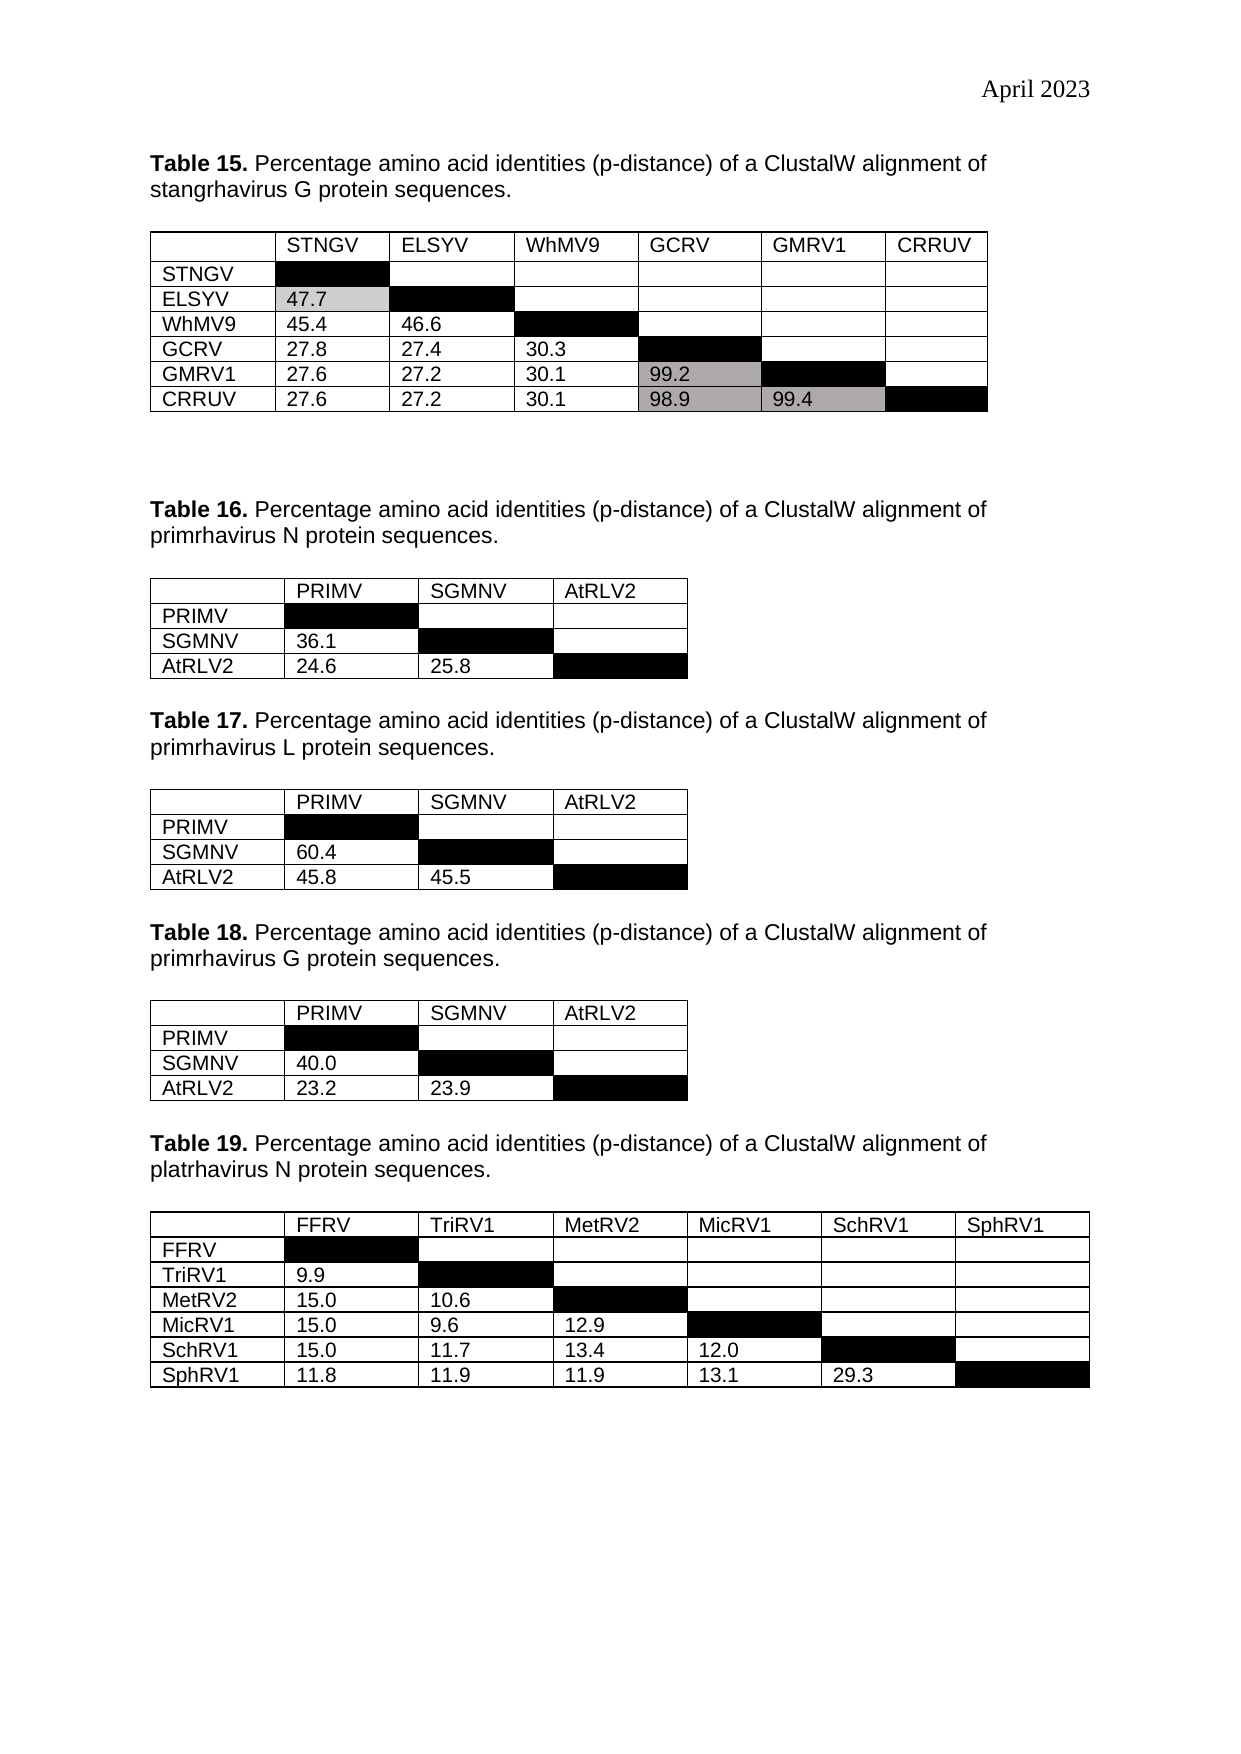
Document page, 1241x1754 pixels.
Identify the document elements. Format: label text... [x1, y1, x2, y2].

table_cell [554, 815, 687, 839]
text Table 16. Percentage amino acid identities (p-distance) of a ClustalW alignment of primrhavirus N protein sequences. [150, 496, 1090, 549]
table_cell [886, 287, 987, 311]
table_header SchRV1 [822, 1213, 955, 1236]
table_cell [515, 287, 638, 311]
table_header STNGV [276, 233, 389, 261]
table_cell 25.8 [419, 654, 553, 678]
table_cell [688, 1238, 821, 1261]
table_header AtRLV2 [554, 790, 687, 814]
table_cell 10.6 [419, 1288, 553, 1311]
table_cell MicRV1 [151, 1313, 284, 1336]
table_cell [956, 1313, 1089, 1336]
table_cell AtRLV2 [151, 1076, 284, 1100]
table_cell 60.4 [285, 840, 418, 864]
table_cell [688, 1263, 821, 1286]
table_cell 27.2 [390, 387, 514, 411]
table_cell SchRV1 [151, 1338, 284, 1361]
table_header [151, 790, 284, 814]
table_cell 27.2 [390, 362, 514, 386]
table_cell 30.3 [515, 337, 638, 361]
table_cell [688, 1288, 821, 1311]
table_cell 45.5 [419, 865, 553, 889]
table_cell MetRV2 [151, 1288, 284, 1311]
table_cell SphRV1 [151, 1363, 284, 1386]
table_cell SGMNV [151, 1051, 284, 1075]
table_cell [956, 1263, 1089, 1286]
table_header [151, 1001, 284, 1025]
table_cell [639, 312, 761, 336]
table_cell [554, 1288, 687, 1311]
table_cell [639, 287, 761, 311]
table_cell 9.9 [285, 1263, 418, 1286]
table_cell [554, 1263, 687, 1286]
table_cell 9.6 [419, 1313, 553, 1336]
table_cell [762, 262, 885, 286]
table_cell SGMNV [151, 840, 284, 864]
table_header SGMNV [419, 790, 553, 814]
table_cell TriRV1 [151, 1263, 284, 1286]
table_header TriRV1 [419, 1213, 553, 1236]
table_cell PRIMV [151, 815, 284, 839]
table_cell [285, 815, 418, 839]
table_cell [762, 287, 885, 311]
table_cell [515, 262, 638, 286]
table_header [151, 579, 284, 603]
table_cell [956, 1238, 1089, 1261]
table_cell [554, 1026, 687, 1050]
table_cell [419, 629, 553, 653]
table_cell 11.9 [554, 1363, 687, 1386]
text Table 17. Percentage amino acid identities (p-distance) of a ClustalW alignment of primrhavirus L protein sequences. [150, 707, 1090, 760]
table_cell WhMV9 [151, 312, 275, 336]
table_cell [886, 362, 987, 386]
table_cell GCRV [151, 337, 275, 361]
table_cell [822, 1288, 955, 1311]
table_cell CRRUV [151, 387, 275, 411]
table_cell 11.8 [285, 1363, 418, 1386]
text Table 19. Percentage amino acid identities (p-distance) of a ClustalW alignment of platrhavirus N protein sequences. [150, 1130, 1090, 1183]
table_cell 45.4 [276, 312, 389, 336]
table_cell 99.2 [639, 362, 761, 386]
table_cell [419, 815, 553, 839]
table_cell [515, 312, 638, 336]
table_cell 15.0 [285, 1338, 418, 1361]
table_cell 23.9 [419, 1076, 553, 1100]
table_cell [285, 1026, 418, 1050]
table_cell [956, 1363, 1089, 1386]
table_cell [886, 262, 987, 286]
table_cell [886, 312, 987, 336]
table_cell 12.0 [688, 1338, 821, 1361]
table_cell 27.6 [276, 362, 389, 386]
table_header PRIMV [285, 1001, 418, 1025]
table_header FFRV [285, 1213, 418, 1236]
table_cell [285, 1238, 418, 1261]
table_cell [762, 362, 885, 386]
table_cell [554, 604, 687, 628]
table_cell [390, 287, 514, 311]
table_cell SGMNV [151, 629, 284, 653]
table_header GMRV1 [762, 233, 885, 261]
table_cell [554, 1076, 687, 1100]
table_cell 11.7 [419, 1338, 553, 1361]
table_cell 36.1 [285, 629, 418, 653]
table_cell [822, 1338, 955, 1361]
table_cell [419, 840, 553, 864]
table_cell 45.8 [285, 865, 418, 889]
text Table 15. Percentage amino acid identities (p-distance) of a ClustalW alignment of stangrhavirus G protein sequences. [150, 150, 1090, 203]
table_header [151, 1213, 284, 1236]
table_cell 27.8 [276, 337, 389, 361]
table_cell 23.2 [285, 1076, 418, 1100]
table_cell 11.9 [419, 1363, 553, 1386]
table_cell [822, 1238, 955, 1261]
table_cell PRIMV [151, 1026, 284, 1050]
table_cell [285, 604, 418, 628]
table_cell 40.0 [285, 1051, 418, 1075]
table_header MetRV2 [554, 1213, 687, 1236]
table_cell AtRLV2 [151, 865, 284, 889]
table_cell [276, 262, 389, 286]
table_cell [554, 1051, 687, 1075]
table_header WhMV9 [515, 233, 638, 261]
table_cell [554, 840, 687, 864]
text Table 18. Percentage amino acid identities (p-distance) of a ClustalW alignment of primrhavirus G protein sequences. [150, 919, 1090, 971]
table_cell [554, 1238, 687, 1261]
table_cell GMRV1 [151, 362, 275, 386]
table_cell 98.9 [639, 387, 761, 411]
table_header [151, 233, 275, 261]
table_cell [956, 1338, 1089, 1361]
table_cell ELSYV [151, 287, 275, 311]
table_header AtRLV2 [554, 579, 687, 603]
table_header SphRV1 [956, 1213, 1089, 1236]
table_cell 24.6 [285, 654, 418, 678]
table_cell [822, 1313, 955, 1336]
table_cell 15.0 [285, 1288, 418, 1311]
table_cell 30.1 [515, 387, 638, 411]
table_cell 12.9 [554, 1313, 687, 1336]
table_cell 27.6 [276, 387, 389, 411]
table_cell [956, 1288, 1089, 1311]
table_header AtRLV2 [554, 1001, 687, 1025]
table_cell [639, 337, 761, 361]
table_cell AtRLV2 [151, 654, 284, 678]
table_cell 13.4 [554, 1338, 687, 1361]
table_cell [419, 1263, 553, 1286]
table_cell 30.1 [515, 362, 638, 386]
table_cell [639, 262, 761, 286]
table_cell FFRV [151, 1238, 284, 1261]
table_cell PRIMV [151, 604, 284, 628]
table_cell 15.0 [285, 1313, 418, 1336]
table_cell [886, 337, 987, 361]
table_cell 47.7 [276, 287, 389, 311]
table_cell [554, 865, 687, 889]
table_header SGMNV [419, 579, 553, 603]
table_cell STNGV [151, 262, 275, 286]
table_cell [822, 1263, 955, 1286]
table_cell 27.4 [390, 337, 514, 361]
table_cell [554, 629, 687, 653]
table_cell [419, 1026, 553, 1050]
table_cell 99.4 [762, 387, 885, 411]
table_header ELSYV [390, 233, 514, 261]
table_cell [390, 262, 514, 286]
table_cell [762, 337, 885, 361]
table_cell [688, 1313, 821, 1336]
table_header PRIMV [285, 790, 418, 814]
table_cell 13.1 [688, 1363, 821, 1386]
table_cell 46.6 [390, 312, 514, 336]
table_header SGMNV [419, 1001, 553, 1025]
table_header PRIMV [285, 579, 418, 603]
table_header GCRV [639, 233, 761, 261]
table_header CRRUV [886, 233, 987, 261]
table_cell [762, 312, 885, 336]
table_cell [419, 1238, 553, 1261]
table_header MicRV1 [688, 1213, 821, 1236]
table_cell [554, 654, 687, 678]
table_cell 0 [886, 387, 987, 411]
table_cell [419, 1051, 553, 1075]
table_cell [419, 604, 553, 628]
table_cell 29.3 [822, 1363, 955, 1386]
